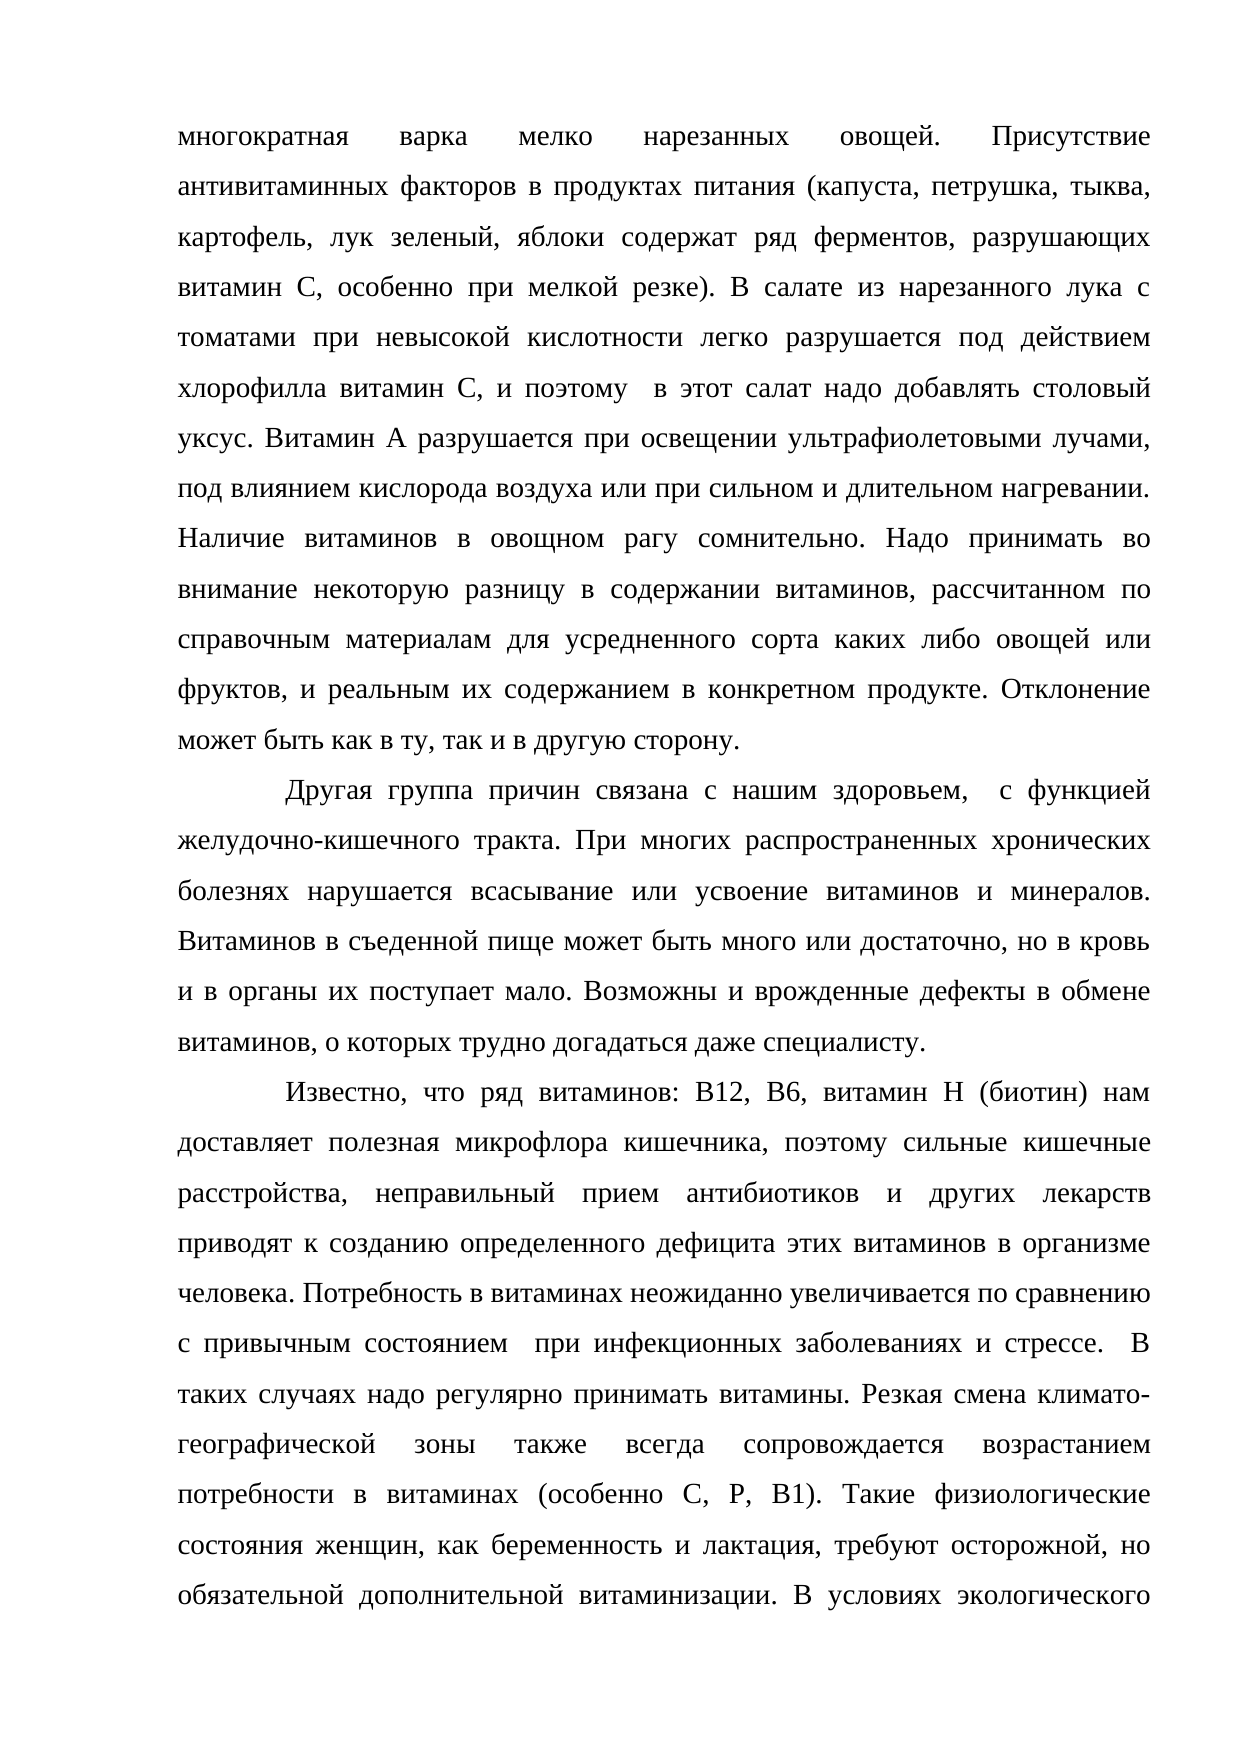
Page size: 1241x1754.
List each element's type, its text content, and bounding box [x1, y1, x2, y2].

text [177, 1074, 1152, 1611]
text Другая группа причин связана с нашим здоровьем, с функцией желудочно-кишечного тракта. При многих распространенных хронических болезнях нарушается всасывание или усвоение витаминов и минералов. Витаминов в съеденной пище может быть много или достаточно, но в кровь и в органы их поступает мало. Возможны и врожденные дефекты в обмене витаминов, о которых трудно догадаться даже специалисту. [177, 772, 1152, 1057]
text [177, 118, 1152, 755]
